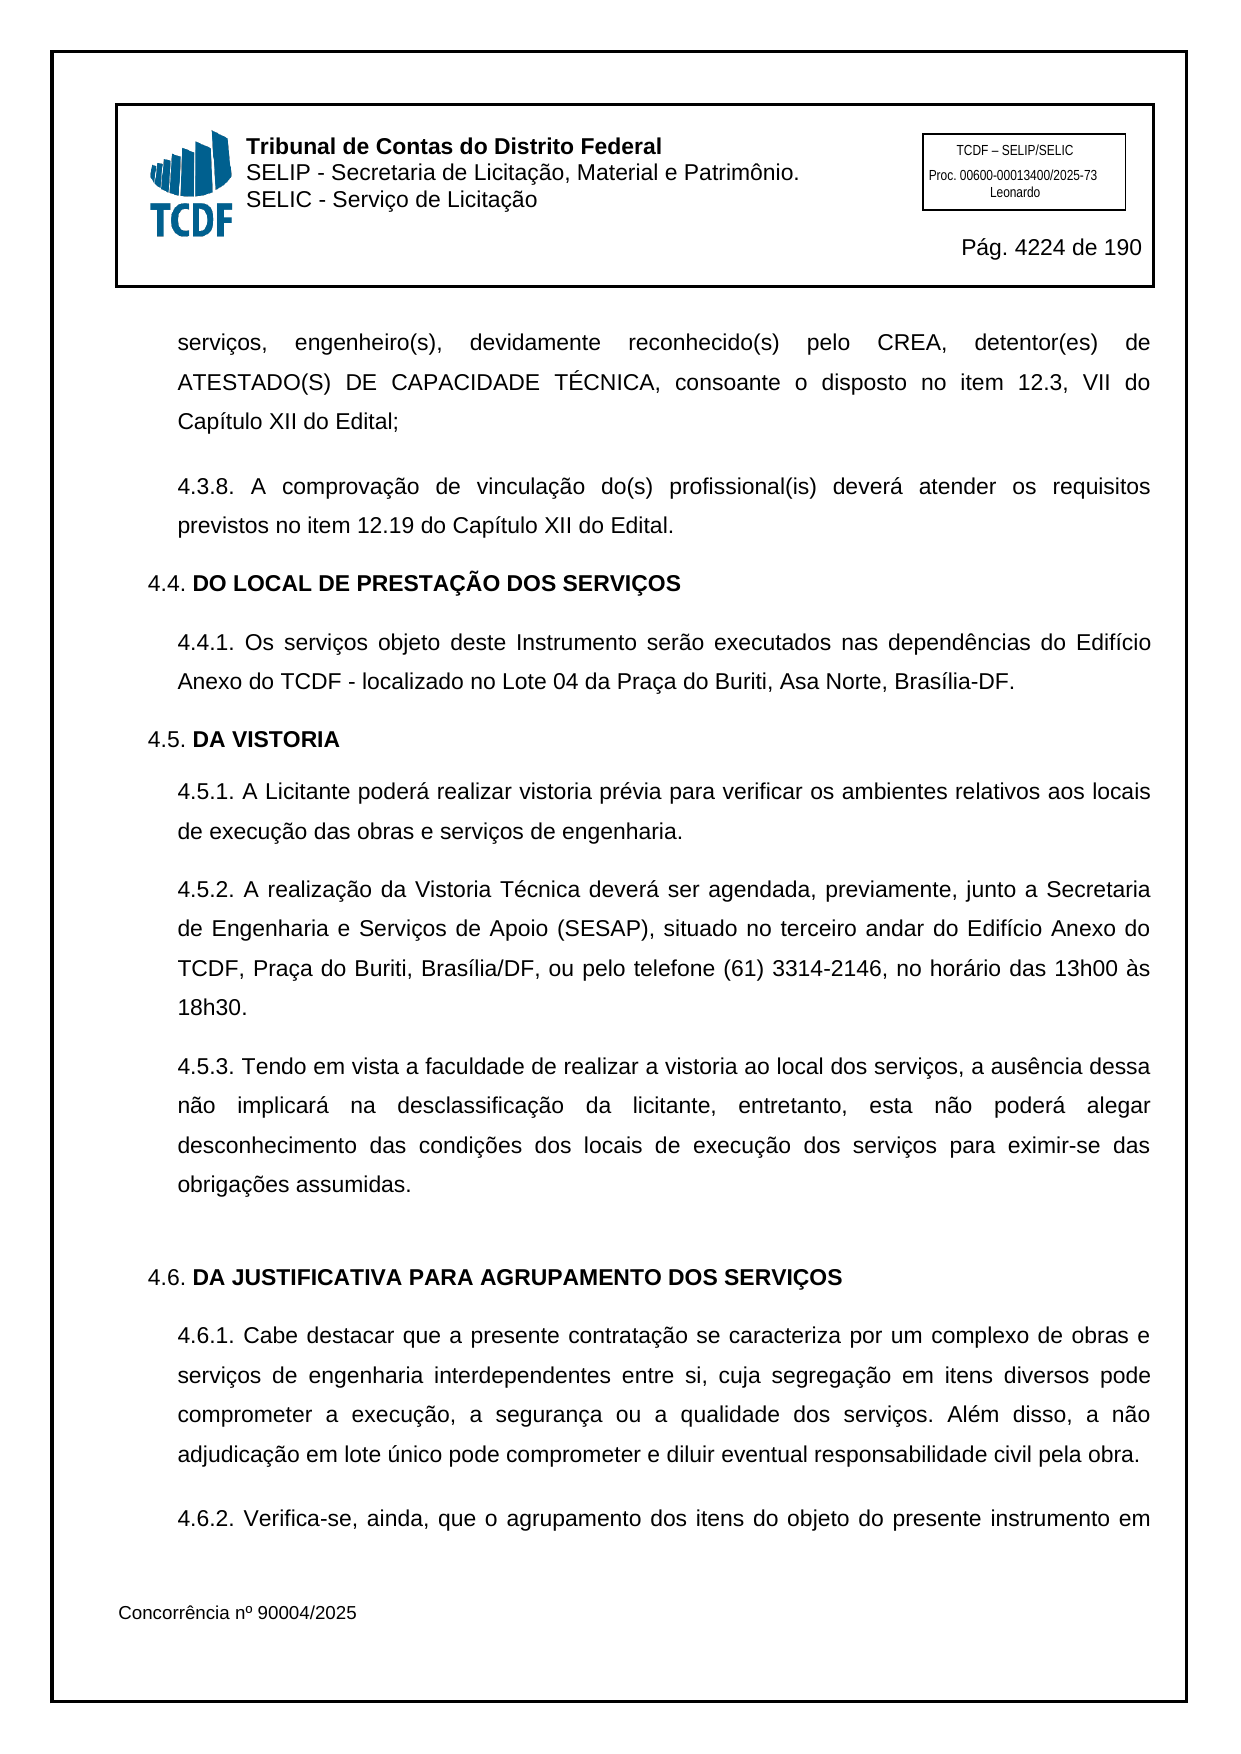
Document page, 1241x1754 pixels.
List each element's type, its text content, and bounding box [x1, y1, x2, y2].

subtitle DA VISTORIA [148, 726, 1152, 753]
subtitle Cabe destacar que a presente contratação se caracteriza por um complexo de obras e serviços de engenharia interdependentes entre si, cuja segregação em itens diversos pode comprometer a execução, a segurança ou a qualidade dos serviços. Além disso, a não adjudicação em lote único pode comprometer e diluir eventual responsabilidade civil pela obra. [177, 1322, 1152, 1467]
picture [135, 128, 247, 239]
subtitle A realização da Vistoria Técnica deverá ser agendada, previamente, junto a Secretaria de Engenharia e Serviços de Apoio (SESAP), situado no terceiro andar do Edifício Anexo do TCDF, Praça do Buriti, Brasília/DF, ou pelo telefone (61) 3314-2146, no horário das 13h00 às 18h30. [177, 876, 1152, 1021]
subtitle Os serviços objeto deste Instrumento serão executados nas dependências do Edifício Anexo do TCDF - localizado no Lote 04 da Praça do Buriti, Asa Norte, Brasília-DF. [177, 628, 1152, 694]
subtitle DA JUSTIFICATIVA PARA AGRUPAMENTO DOS SERVIÇOS [148, 1264, 1152, 1291]
subtitle A comprovação de vinculação do(s) profissional(is) deverá atender os requisitos previstos no item 12.19 do Capítulo XII do Edital. [177, 473, 1152, 538]
subtitle DO LOCAL DE PRESTAÇÃO DOS SERVIÇOS [148, 570, 1152, 597]
subtitle A Licitante poderá realizar vistoria prévia para verificar os ambientes relativos aos locais de execução das obras e serviços de engenharia. [177, 778, 1152, 844]
subtitle Tendo em vista a faculdade de realizar a vistoria ao local dos serviços, a ausência dessa não implicará na desclassificação da licitante, entretanto, esta não poderá alegar desconhecimento das condições dos locais de execução dos serviços para eximir-se das obrigações assumidas. [177, 1053, 1152, 1197]
